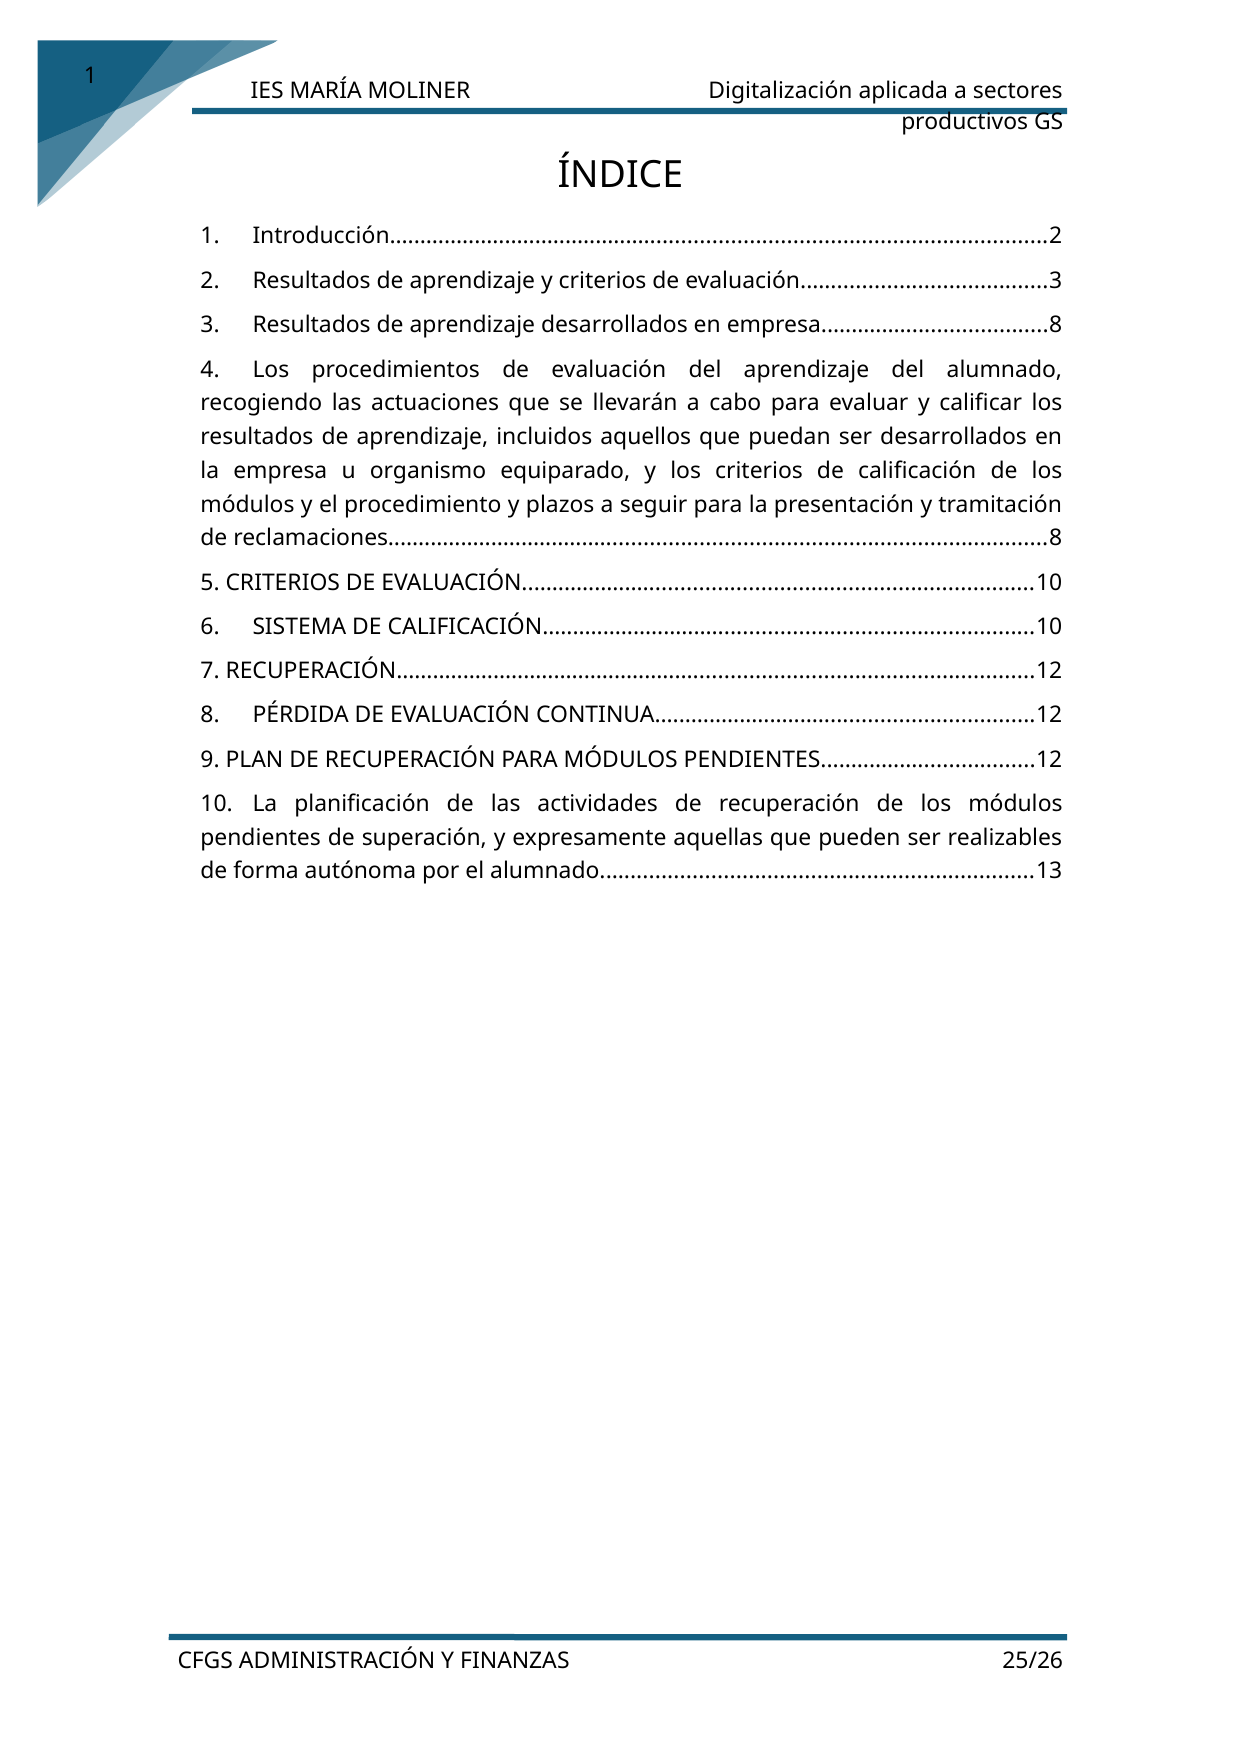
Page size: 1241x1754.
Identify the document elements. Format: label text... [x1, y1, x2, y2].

text ÍNDICE [177, 148, 1063, 199]
text 6. SISTEMA DE CALIFICACIÓN. 10 [200, 609, 1063, 641]
text 2. Resultados de aprendizaje y criterios de evaluación 3 [200, 264, 1063, 295]
picture [37, 40, 279, 209]
text 7. RECUPERACIÓN. 12 [200, 654, 1063, 685]
text 5. CRITERIOS DE EVALUACIÓN. 10 [200, 565, 1063, 597]
text 3. Resultados de aprendizaje desarrollados en empresa. 8 [200, 308, 1063, 339]
text 8. PÉRDIDA DE EVALUACIÓN CONTINUA. 12 [200, 698, 1063, 729]
text 1. Introducción 2 [200, 219, 1063, 251]
text 9. PLAN DE RECUPERACIÓN PARA MÓDULOS PENDIENTES. 12 [200, 742, 1063, 774]
text 4. Los procedimientos de evaluación del aprendizaje del alumnado, recogiendo las actuaciones que se llevarán a cabo para evaluar y calificar los resultados de aprendizaje, incluidos aquellos que puedan ser desarrollados en la empresa u organismo equiparado, y los criterios de calificación de los módulos y el procedimiento y plazos a seguir para la presentación y tramitación de reclamaciones 8 [200, 352, 1063, 552]
text 10. La planificación de las actividades de recuperación de los módulos pendientes de superación, y expresamente aquellas que pueden ser realizables de forma autónoma por el alumnado. 13 [200, 787, 1063, 885]
